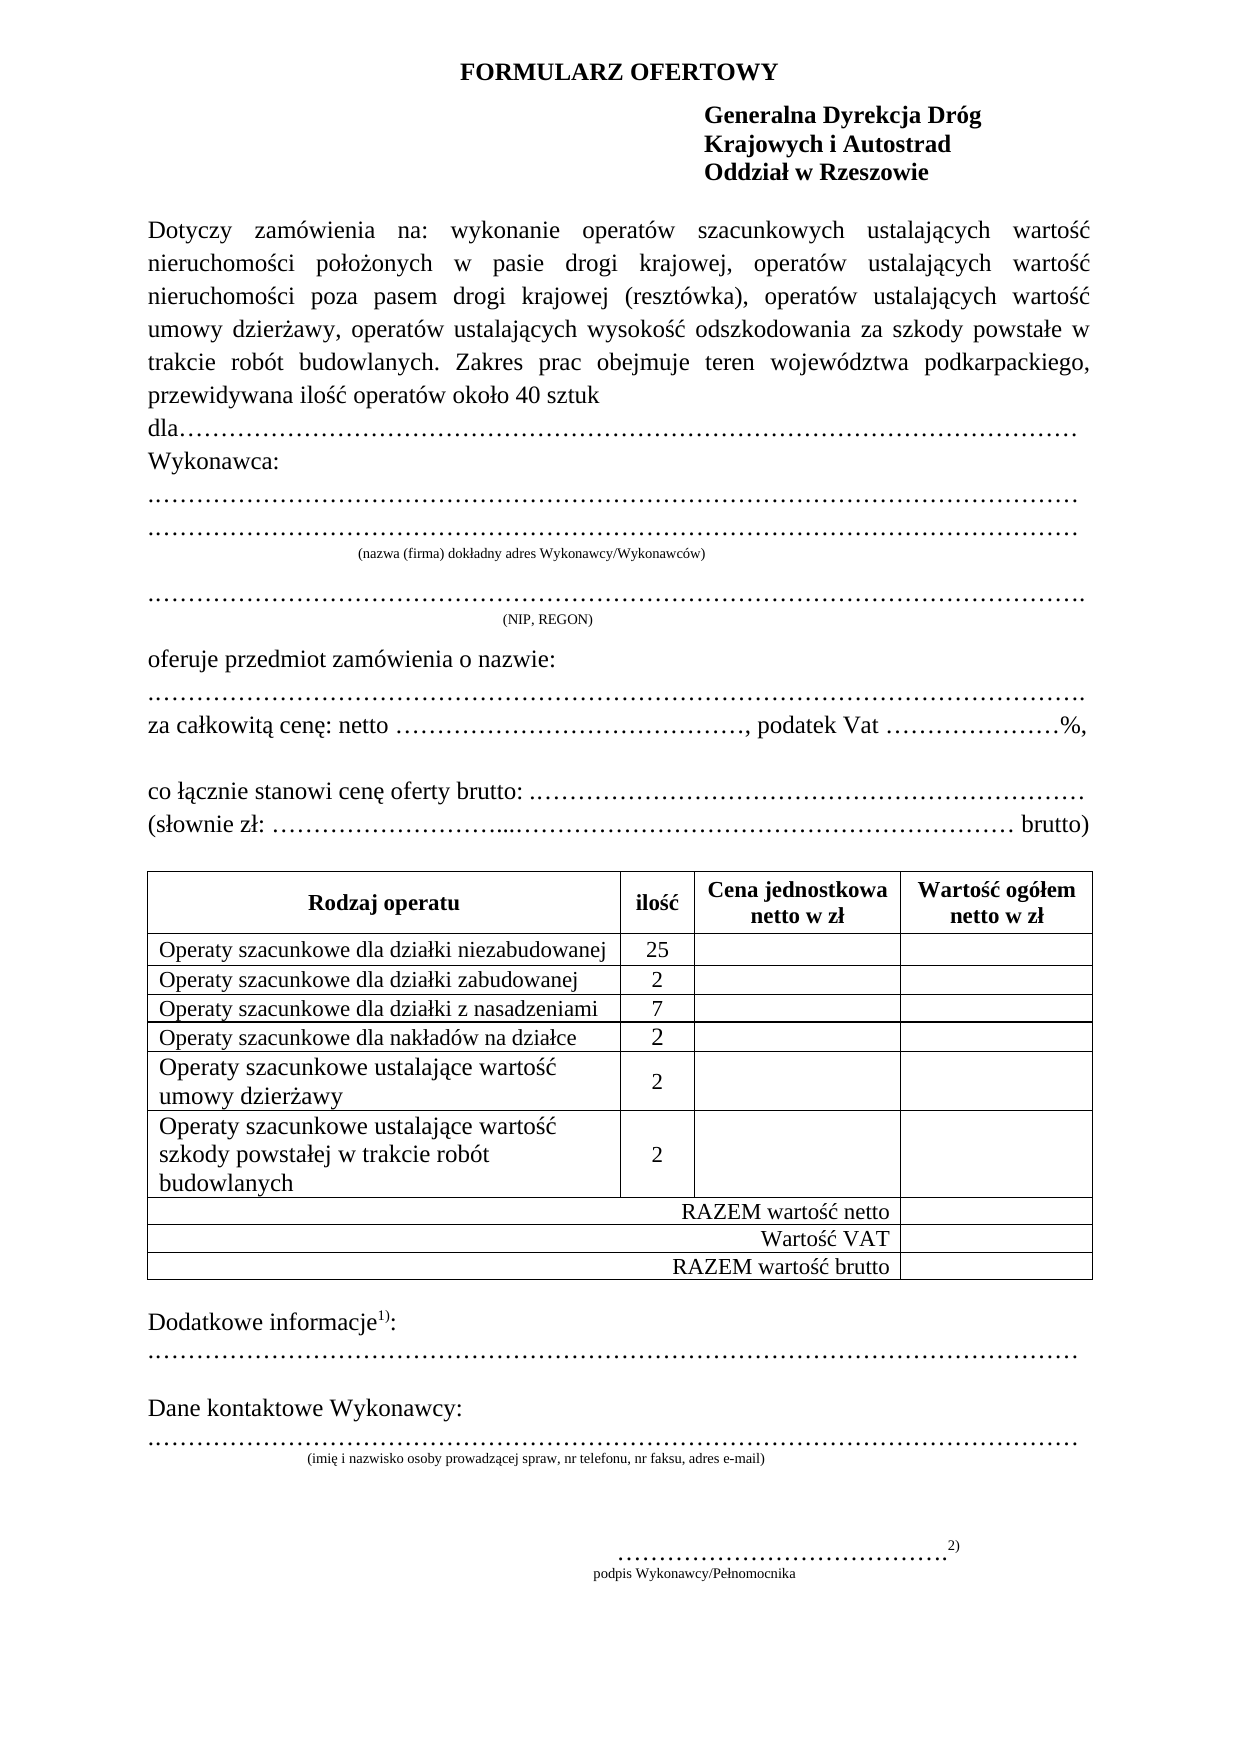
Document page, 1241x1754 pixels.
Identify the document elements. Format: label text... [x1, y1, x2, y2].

table_cell [901, 995, 1092, 1021]
text Dane kontaktowe Wykonawcy: [148, 1393, 1091, 1422]
text FORMULARZ OFERTOWY [148, 57, 1091, 86]
table_header ilość [621, 872, 694, 933]
text .………………………………………………………………………………………………… [148, 512, 1091, 541]
text za całkowitą cenę: netto ……………………………………, podatek Vat …………………%, co łącznie stanowi cenę oferty brutto: .………………………………………………………… [148, 710, 1091, 805]
table_cell [695, 1111, 900, 1197]
table_cell [695, 995, 900, 1021]
text Dodatkowe informacje1): [148, 1307, 1091, 1335]
text .………………………………………………………………………………………………… [148, 1422, 1091, 1450]
text Generalna Dyrekcja Dróg Krajowych i Autostrad [148, 100, 1091, 157]
table_cell 2 [621, 1052, 694, 1110]
table_cell 2 [621, 1023, 694, 1051]
text Oddział w Rzeszowie [148, 157, 1091, 186]
table_cell Operaty szacunkowe dla działki z nasadzeniami [148, 995, 620, 1021]
text dla……………………………………………………………………………………………… [148, 413, 1091, 442]
table_cell [695, 1023, 900, 1051]
text (słownie zł: ………………………...…………………………………………………… brutto) [148, 809, 1091, 838]
table_header Wartość ogółem netto w zł [901, 872, 1092, 933]
text .…………………………………………………………………………………………………. [148, 677, 1091, 706]
table_header Rodzaj operatu [148, 872, 620, 933]
table_cell [695, 966, 900, 994]
table_cell [901, 966, 1092, 994]
table_cell [901, 934, 1092, 964]
text (imię i nazwisko osoby prowadzącej spraw, nr telefonu, nr faksu, adres e-mail) [148, 1450, 1091, 1479]
table_cell 7 [621, 995, 694, 1021]
table_cell Operaty szacunkowe dla nakładów na działce [148, 1023, 620, 1051]
text Wykonawca: [148, 446, 1091, 475]
table_cell [901, 1023, 1092, 1051]
table_cell [901, 1253, 1092, 1279]
table_cell [695, 1052, 900, 1110]
table_cell 2 [621, 1111, 694, 1197]
table_cell 2 [621, 966, 694, 994]
table_cell Operaty szacunkowe dla działki zabudowanej [148, 966, 620, 994]
text .…………………………………………………………………………………………………. [148, 578, 1091, 607]
table_cell [695, 934, 900, 964]
table_cell RAZEM wartość netto [148, 1198, 900, 1224]
table_cell Operaty szacunkowe ustalające wartość umowy dzierżawy [148, 1052, 620, 1110]
text (NIP, REGON) [148, 611, 1091, 640]
text Dotyczy zamówienia na: wykonanie operatów szacunkowych ustalających wartość nieruchomości położonych w pasie drogi krajowej, operatów ustalających wartość nieruchomości poza pasem drogi krajowej (resztówka), operatów ustalających wartość umowy dzierżawy, operatów ustalających wysokość odszkodowania za szkody powstałe w trakcie robót budowlanych. Zakres prac obejmuje teren województwa podkarpackiego, przewidywana ilość operatów około 40 sztuk [148, 215, 1091, 409]
text .………………………………………………………………………………………………… [148, 479, 1091, 508]
table_cell RAZEM wartość brutto [148, 1253, 900, 1279]
text .………………………………………………………………………………………………… [148, 1335, 1091, 1364]
text ………………………………….2) [148, 1537, 1091, 1565]
table_cell [901, 1111, 1092, 1197]
table_cell Operaty szacunkowe dla działki niezabudowanej [148, 934, 620, 964]
table_cell 25 [621, 934, 694, 964]
table_cell [901, 1198, 1092, 1224]
table_cell [901, 1225, 1092, 1252]
table_cell Wartość VAT [148, 1225, 900, 1252]
text podpis Wykonawcy/Pełnomocnika [148, 1565, 1091, 1594]
text oferuje przedmiot zamówienia o nazwie: [148, 644, 1091, 673]
text (nazwa (firma) dokładny adres Wykonawcy/Wykonawców) [148, 545, 1091, 574]
table_header Cena jednostkowa netto w zł [695, 872, 900, 933]
table_cell [901, 1052, 1092, 1110]
table_cell Operaty szacunkowe ustalające wartość szkody powstałej w trakcie robót budowlanych [148, 1111, 620, 1197]
